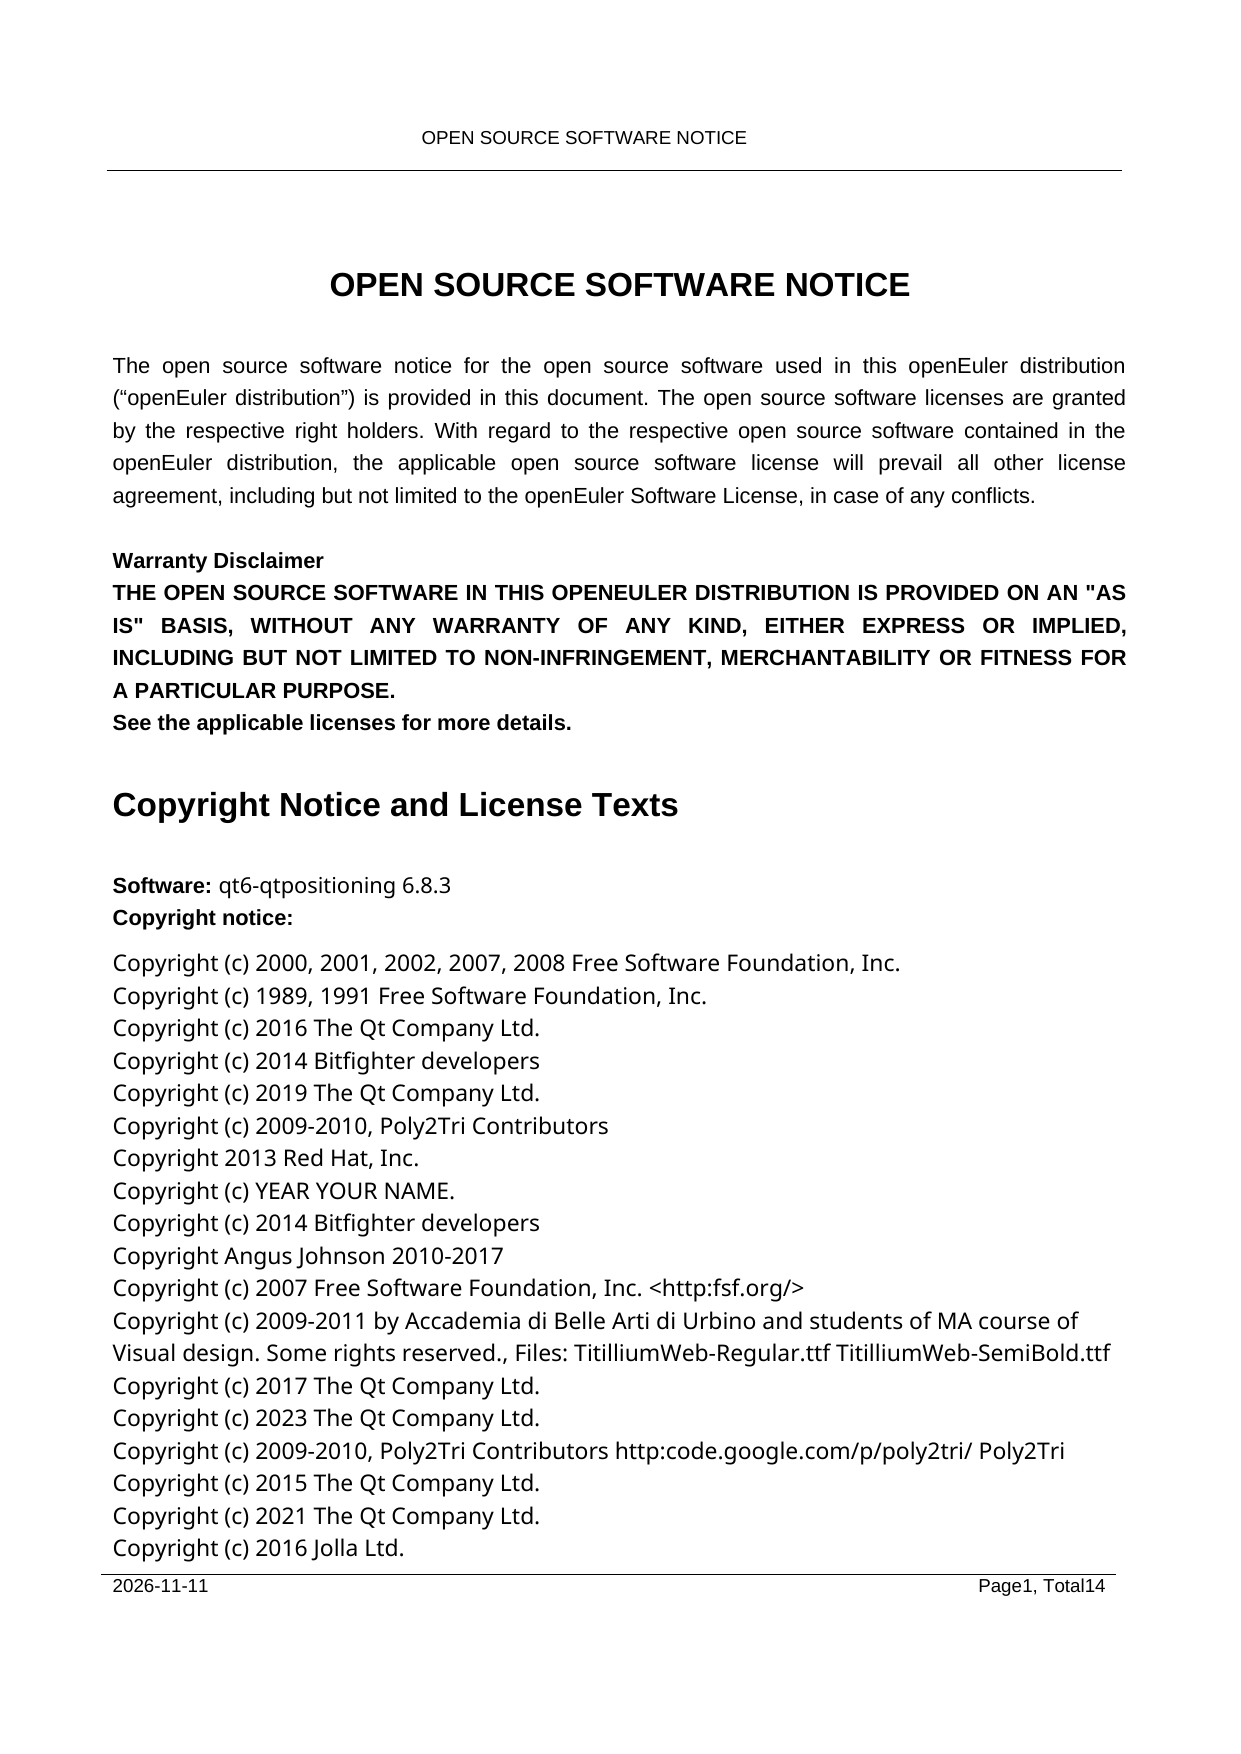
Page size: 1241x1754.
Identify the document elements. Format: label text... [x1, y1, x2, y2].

text The open source software notice for the open source software used in this openEuler distribution (“openEuler distribution”) is provided in this document. The open source software licenses are granted by the respective right holders. With regard to the respective open source software contained in the openEuler distribution, the applicable open source software license will prevail all other license agreement, including but not limited to the openEuler Software License, in case of any conflicts. [112, 349, 1128, 511]
text OPEN SOURCE SOFTWARE NOTICE [112, 251, 1128, 316]
text Copyright notice: [112, 901, 1128, 934]
text Warranty Disclaimer [112, 544, 1128, 576]
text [112, 947, 1128, 1564]
text Copyright Notice and License Texts [112, 771, 1128, 836]
title Software: qt6-qtpositioning 6.8.3 [112, 869, 1128, 901]
text THE OPEN SOURCE SOFTWARE IN THIS OPENEULER DISTRIBUTION IS PROVIDED ON AN "AS IS" BASIS, WITHOUT ANY WARRANTY OF ANY KIND, EITHER EXPRESS OR IMPLIED, INCLUDING BUT NOT LIMITED TO NON-INFRINGEMENT, MERCHANTABILITY OR FITNESS FOR A PARTICULAR PURPOSE. See the applicable licenses for more details. [112, 576, 1128, 739]
